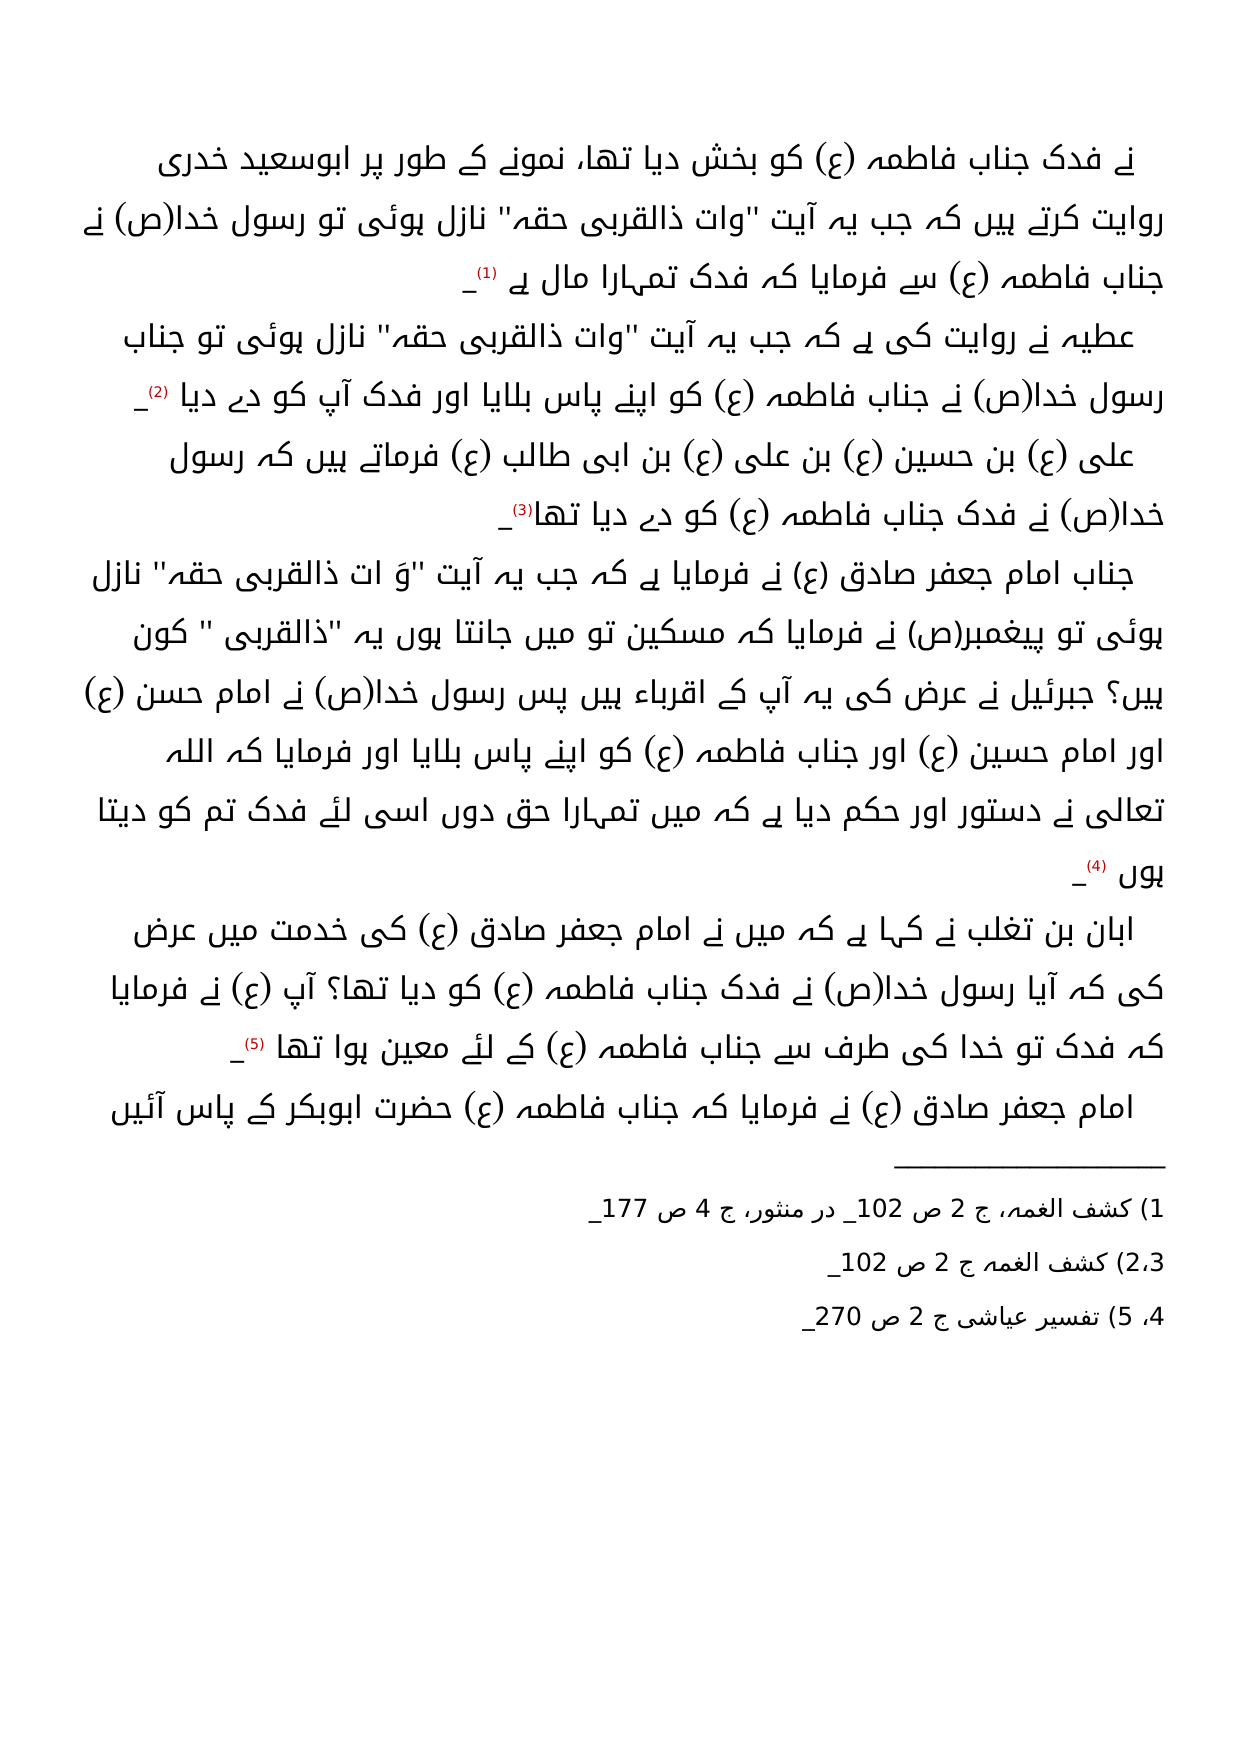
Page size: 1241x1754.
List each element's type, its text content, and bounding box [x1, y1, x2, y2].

text جناب امام جعفر صادق (ع) نے فرمایا ہے کہ جب یہ آیت ''وَ ات ذالقربی حقہ'' نازل ہوئی تو پیغمبر(ص) نے فرمایا کہ مسکین تو میں جانتا ہوں یہ ''ذالقربی '' کون ہیں؟ جبرئیل نے عرض کی یہ آپ کے اقرباء ہیں پس رسول خدا(ص) نے امام حسن (ع) اور امام حسین (ع) اور جناب فاطمہ (ع) کو اپنے پاس بلایا اور فرمایا کہ اللہ تعالی نے دستور اور حکم دیا ہے کہ میں تمہارا حق دوں اسی لئے فدک تم کو دیتا ہوں (4)_ [75, 544, 1165, 900]
text ابان بن تغلب نے کہا ہے کہ میں نے امام جعفر صادق (ع) کی خدمت میں عرض کی کہ آیا رسول خدا(ص) نے فدک جناب فاطمہ (ع) کو دیا تھا؟ آپ (ع) نے فرمایا کہ فدک تو خدا کی طرف سے جناب فاطمہ (ع) کے لئے معین ہوا تھا (5)_ [75, 900, 1165, 1078]
text 2،3) کشف الغمہ ج 2 ص 102_ [75, 1248, 1165, 1277]
text عطیہ نے روایت کی ہے کہ جب یہ آیت ''وات ذالقربی حقہ'' نازل ہوئی تو جناب رسول خدا(ص) نے جناب فاطمہ (ع) کو اپنے پاس بلایا اور فدک آپ کو دے دیا (2)_ [75, 307, 1165, 426]
text نے فدک جناب فاطمہ (ع) کو بخش دیا تھا، نمونے کے طور پر ابوسعید خدری روایت کرتے ہیں کہ جب یہ آیت ''وات ذالقربی حقہ'' نازل ہوئی تو رسول خدا(ص) نے جناب فاطمہ (ع) سے فرمایا کہ فدک تمہارا مال ہے (1)_ [75, 130, 1165, 307]
text علی (ع) بن حسین (ع) بن علی (ع) بن ابی طالب (ع) فرماتے ہیں کہ رسول خدا(ص) نے فدک جناب فاطمہ (ع) کو دے دیا تھا(3)_ [75, 426, 1165, 544]
text 4، 5) تفسیر عیاشی ج 2 ص 270_ [75, 1302, 1165, 1331]
text 1) کشف الغمہ، ج 2 ص 102_ در منثور، ج 4 ص 177_ [75, 1194, 1165, 1223]
text امام جعفر صادق (ع) نے فرمایا کہ جناب فاطمہ (ع) حضرت ابوبکر کے پاس آئیں [75, 1078, 1165, 1137]
text ____________________ [75, 1137, 1165, 1169]
